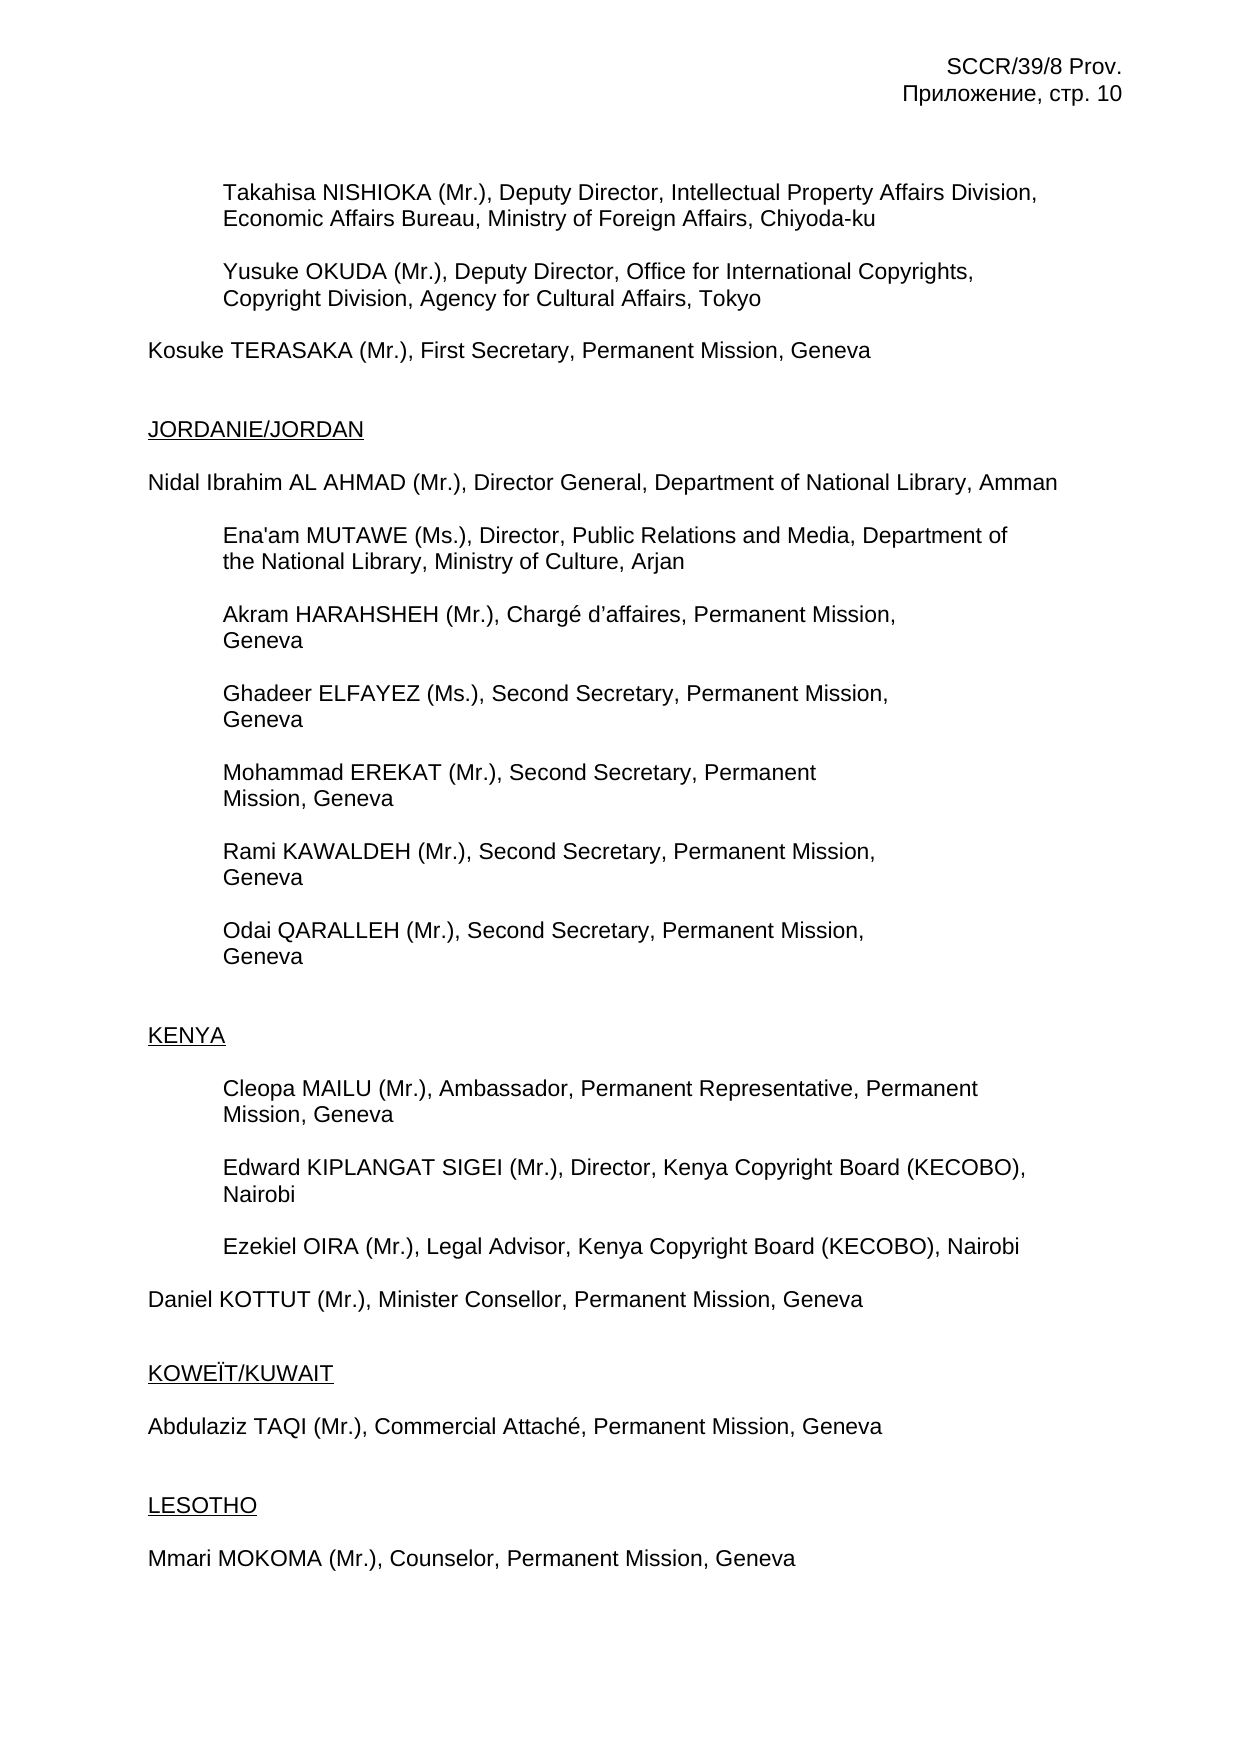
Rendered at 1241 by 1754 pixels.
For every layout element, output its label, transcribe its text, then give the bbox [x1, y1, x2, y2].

text Ezekiel OIRA (Mr.), Legal Advisor, Kenya Copyright Board (KECOBO), Nairobi [223, 1233, 1059, 1259]
text Nidal Ibrahim AL AHMAD (Mr.), Director General, Department of National Library, Amman [148, 469, 1122, 495]
text Abdulaziz TAQI (Mr.), Commercial Attaché, Permanent Mission, Geneva [148, 1413, 1122, 1439]
text Takahisa NISHIOKA (Mr.), Deputy Director, Intellectual Property Affairs Division, Economic Affairs Bureau, Ministry of Foreign Affairs, Chiyoda-ku [223, 179, 1049, 232]
text Cleopa MAILU (Mr.), Ambassador, Permanent Representative, Permanent Mission, Geneva [223, 1075, 1059, 1128]
text LESOTHO [148, 1492, 1122, 1518]
text Edward KIPLANGAT SIGEI (Mr.), Director, Kenya Copyright Board (KECOBO), Nairobi [223, 1154, 1059, 1207]
text Mohammad EREKAT (Mr.), Second Secretary, Permanent Mission, Geneva [223, 759, 898, 812]
text Ghadeer ELFAYEZ (Ms.), Second Secretary, Permanent Mission, Geneva [223, 680, 898, 732]
text KENYA [148, 1022, 1122, 1049]
text Kosuke TERASAKA (Mr.), First Secretary, Permanent Mission, Geneva [148, 337, 1122, 363]
text Mmari MOKOMA (Mr.), Counselor, Permanent Mission, Geneva [148, 1545, 1122, 1571]
text Odai QARALLEH (Mr.), Second Secretary, Permanent Mission, Geneva [223, 917, 898, 970]
text Ena'am MUTAWE (Ms.), Director, Public Relations and Media, Department of the National Library, Ministry of Culture, Arjan [223, 522, 1041, 574]
text Akram HARAHSHEH (Mr.), Chargé d’affaires, Permanent Mission, Geneva [223, 601, 898, 653]
text Yusuke OKUDA (Mr.), Deputy Director, Office for International Copyrights, Copyright Division, Agency for Cultural Affairs, Tokyo [223, 258, 1076, 311]
text Rami KAWALDEH (Mr.), Second Secretary, Permanent Mission, Geneva [223, 838, 898, 891]
text Daniel KOTTUT (Mr.), Minister Consellor, Permanent Mission, Geneva [148, 1286, 1122, 1312]
text JORDANIE/JORDAN [148, 416, 1122, 443]
text KOWEÏT/KUWAIT [148, 1360, 1122, 1387]
